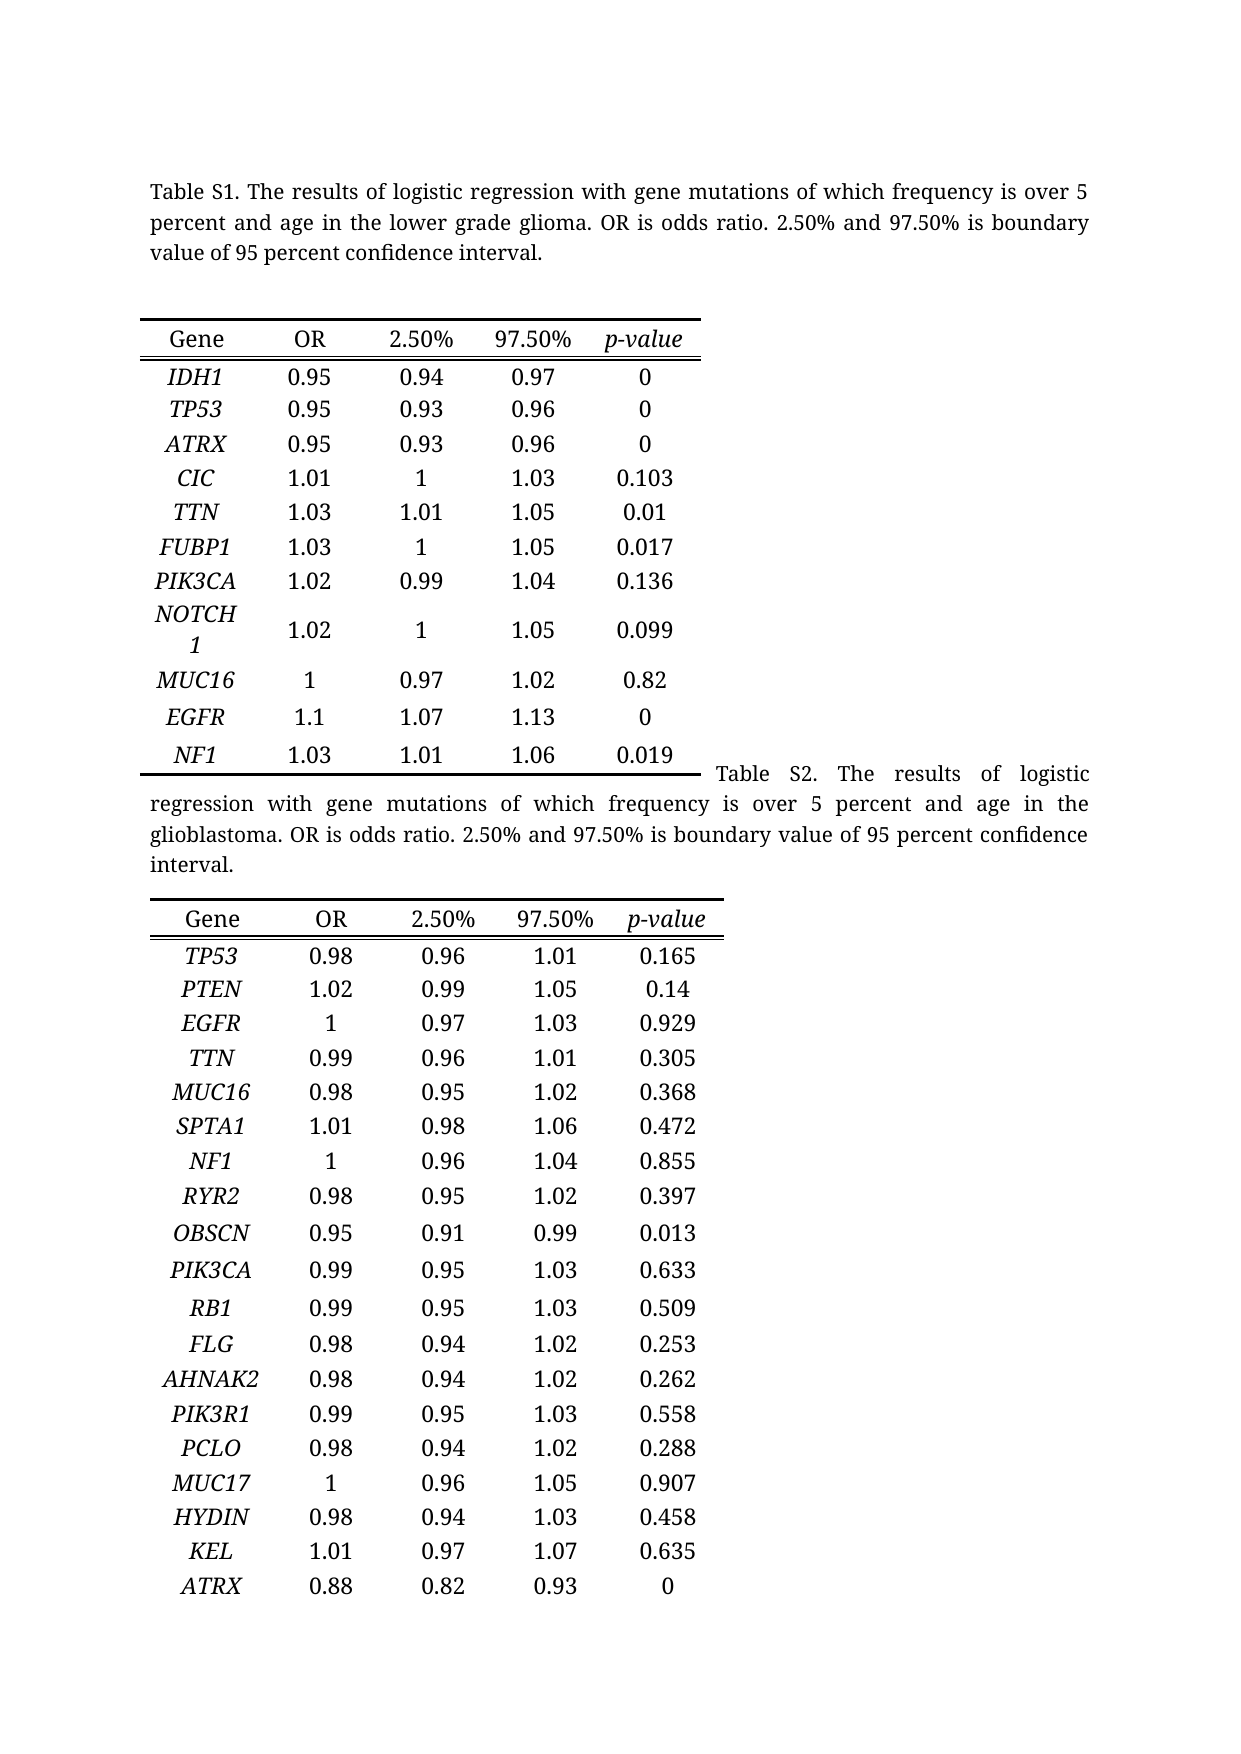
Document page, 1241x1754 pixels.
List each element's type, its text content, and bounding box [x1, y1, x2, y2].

table_cell 0.97 [365, 660, 477, 698]
table_cell 0.458 [612, 1499, 724, 1534]
table_cell 0.98 [387, 1109, 499, 1143]
table_cell OBSCN [150, 1214, 275, 1251]
table_header 2.50% [387, 901, 499, 935]
table_cell 1.04 [477, 564, 589, 598]
table_cell 0.93 [365, 392, 477, 426]
table_cell 1.05 [477, 598, 589, 660]
table_cell PCLO [150, 1431, 275, 1465]
table_cell 0.103 [589, 460, 701, 495]
table_cell 0.95 [254, 392, 365, 426]
table_header Gene [150, 901, 275, 935]
table_cell 0.99 [275, 1040, 387, 1074]
table_cell ATRX [140, 426, 254, 460]
table_cell 0.98 [275, 1431, 387, 1465]
table_cell 1.01 [499, 1040, 612, 1074]
table_cell 1.01 [254, 460, 365, 495]
table_cell 1.01 [275, 1109, 387, 1143]
table_header 97.50% [499, 901, 612, 935]
table_cell 1.02 [499, 1431, 612, 1465]
table_cell 0.855 [612, 1143, 724, 1177]
table_header OR [275, 901, 387, 935]
table_cell 0.94 [387, 1431, 499, 1465]
table_cell 0.305 [612, 1040, 724, 1074]
table_cell 0.95 [275, 1214, 387, 1251]
table_cell 0 [589, 361, 701, 392]
table_cell 0.98 [275, 1074, 387, 1109]
table_cell 0.288 [612, 1431, 724, 1465]
table_cell 1.03 [254, 495, 365, 529]
table_cell 0.99 [499, 1214, 612, 1251]
table_cell RB1 [150, 1289, 275, 1326]
table_cell 1.03 [499, 1499, 612, 1534]
table_cell SPTA1 [150, 1109, 275, 1143]
table_header p-value [589, 321, 701, 356]
table_cell 0.96 [477, 392, 589, 426]
table_cell HYDIN [150, 1499, 275, 1534]
table_cell 0.136 [589, 564, 701, 598]
table_cell 1.02 [254, 564, 365, 598]
table_cell 0.94 [387, 1499, 499, 1534]
table_cell 1.01 [499, 940, 612, 971]
table_cell 0.82 [387, 1568, 499, 1602]
table_cell 1.03 [254, 529, 365, 563]
table_cell 0.93 [499, 1568, 612, 1602]
table_cell 1.03 [499, 1006, 612, 1040]
text Table S1. The results of logistic regression with gene mutations of which frequency is over 5 percent and age in the lower grade glioma. OR is odds ratio. 2.50% and 97.50% is boundary value of 95 percent confidence interval. [150, 177, 1090, 267]
table_cell 0.97 [387, 1534, 499, 1568]
table_cell 0.96 [387, 1465, 499, 1499]
table_cell 1.07 [365, 698, 477, 735]
table_cell IDH1 [140, 361, 254, 392]
table_cell 0.98 [275, 1326, 387, 1362]
table_cell PIK3CA [140, 564, 254, 598]
table_cell 0.01 [589, 495, 701, 529]
table_cell 1 [275, 1006, 387, 1040]
table_cell 1.01 [365, 495, 477, 529]
table_cell NOTCH1 [140, 598, 254, 660]
table_cell 0.98 [275, 1362, 387, 1396]
table_cell FLG [150, 1326, 275, 1362]
table_cell 1.06 [477, 735, 589, 773]
table_cell 1.07 [499, 1534, 612, 1568]
table_header 2.50% [365, 321, 477, 356]
table_cell 0.633 [612, 1251, 724, 1288]
table_cell 0.93 [365, 426, 477, 460]
table_cell KEL [150, 1534, 275, 1568]
table_cell 0.253 [612, 1326, 724, 1362]
table_cell 0.94 [387, 1326, 499, 1362]
table_cell 1.02 [499, 1178, 612, 1213]
table_cell 1.03 [477, 460, 589, 495]
table_cell 1.01 [365, 735, 477, 773]
table_cell FUBP1 [140, 529, 254, 563]
table_cell 0.82 [589, 660, 701, 698]
table_cell 1.02 [499, 1074, 612, 1109]
table_cell PTEN [150, 971, 275, 1006]
table_cell 0.96 [477, 426, 589, 460]
table_cell 1 [275, 1143, 387, 1177]
table_cell 0.96 [387, 1040, 499, 1074]
table_cell 0.397 [612, 1178, 724, 1213]
table_cell 0.98 [275, 940, 387, 971]
table_header p-value [612, 901, 724, 935]
table_cell 0.97 [387, 1006, 499, 1040]
table_cell 0.472 [612, 1109, 724, 1143]
table_cell 0.95 [254, 426, 365, 460]
table_cell 0.98 [275, 1178, 387, 1213]
table_cell 1.05 [499, 971, 612, 1006]
table_cell 0.98 [275, 1499, 387, 1534]
table_cell 0.019 [589, 735, 701, 773]
table_cell 0.94 [365, 361, 477, 392]
table_cell 0 [589, 426, 701, 460]
table_header 97.50% [477, 321, 589, 356]
table_cell 0.368 [612, 1074, 724, 1109]
text Table S2. The results of logistic regression with gene mutations of which frequency is over 5 percent and age in the glioblastoma. OR is odds ratio. 2.50% and 97.50% is boundary value of 95 percent confidence interval. [150, 759, 1090, 879]
table_cell 1.05 [477, 529, 589, 563]
table_cell 0.635 [612, 1534, 724, 1568]
table_cell CIC [140, 460, 254, 495]
table_cell 0.907 [612, 1465, 724, 1499]
table_cell 0.95 [387, 1178, 499, 1213]
table_cell 1.1 [254, 698, 365, 735]
table_cell 1.03 [499, 1251, 612, 1288]
table_cell NF1 [140, 735, 254, 773]
table_cell 1.03 [499, 1289, 612, 1326]
table_cell EGFR [140, 698, 254, 735]
table_cell MUC17 [150, 1465, 275, 1499]
table_cell 0.99 [387, 971, 499, 1006]
table_cell 0.013 [612, 1214, 724, 1251]
table_cell PIK3CA [150, 1251, 275, 1288]
table_cell 1 [254, 660, 365, 698]
table_cell 0.91 [387, 1214, 499, 1251]
table_cell 1.01 [275, 1534, 387, 1568]
table_cell 0.96 [387, 1143, 499, 1177]
table_cell 0 [589, 698, 701, 735]
table_cell 0.95 [387, 1289, 499, 1326]
table_cell 1 [275, 1465, 387, 1499]
table_cell TP53 [140, 392, 254, 426]
table_cell 1.04 [499, 1143, 612, 1177]
table_cell 0 [589, 392, 701, 426]
table_cell TP53 [150, 940, 275, 971]
table_cell 0.99 [275, 1251, 387, 1288]
table_cell 1.13 [477, 698, 589, 735]
table_cell TTN [140, 495, 254, 529]
table_header Gene [140, 321, 254, 356]
table_cell 0.95 [254, 361, 365, 392]
table_cell 0.95 [387, 1251, 499, 1288]
table_cell 0 [612, 1568, 724, 1602]
table_cell 0.88 [275, 1568, 387, 1602]
table_cell 0.96 [387, 940, 499, 971]
table_cell RYR2 [150, 1178, 275, 1213]
table_cell 0.95 [387, 1396, 499, 1431]
table_cell 1.03 [499, 1396, 612, 1431]
table_cell 0.165 [612, 940, 724, 971]
table_cell 1 [365, 460, 477, 495]
table_cell 0.99 [365, 564, 477, 598]
table_cell 1 [365, 598, 477, 660]
table_cell 0.509 [612, 1289, 724, 1326]
table_header OR [254, 321, 365, 356]
table_cell 1.05 [499, 1465, 612, 1499]
table_cell 1.02 [499, 1326, 612, 1362]
table_cell 0.97 [477, 361, 589, 392]
table_cell 0.99 [275, 1289, 387, 1326]
table_cell NF1 [150, 1143, 275, 1177]
table_cell 1.03 [254, 735, 365, 773]
table_cell EGFR [150, 1006, 275, 1040]
table_cell 1.02 [275, 971, 387, 1006]
table_cell MUC16 [150, 1074, 275, 1109]
table_cell 0.14 [612, 971, 724, 1006]
table_cell PIK3R1 [150, 1396, 275, 1431]
table_cell 0.929 [612, 1006, 724, 1040]
table_cell ATRX [150, 1568, 275, 1602]
table_cell 0.94 [387, 1362, 499, 1396]
table_cell AHNAK2 [150, 1362, 275, 1396]
table_cell TTN [150, 1040, 275, 1074]
table_cell 0.262 [612, 1362, 724, 1396]
table_cell 0.95 [387, 1074, 499, 1109]
table_cell 0.099 [589, 598, 701, 660]
table_cell 0.017 [589, 529, 701, 563]
table_cell 1.05 [477, 495, 589, 529]
table_cell 0.99 [275, 1396, 387, 1431]
table_cell 1.02 [499, 1362, 612, 1396]
table_cell 1.02 [477, 660, 589, 698]
table_cell 1.02 [254, 598, 365, 660]
table_cell 0.558 [612, 1396, 724, 1431]
table_cell 1.06 [499, 1109, 612, 1143]
table_cell 1 [365, 529, 477, 563]
table_cell MUC16 [140, 660, 254, 698]
